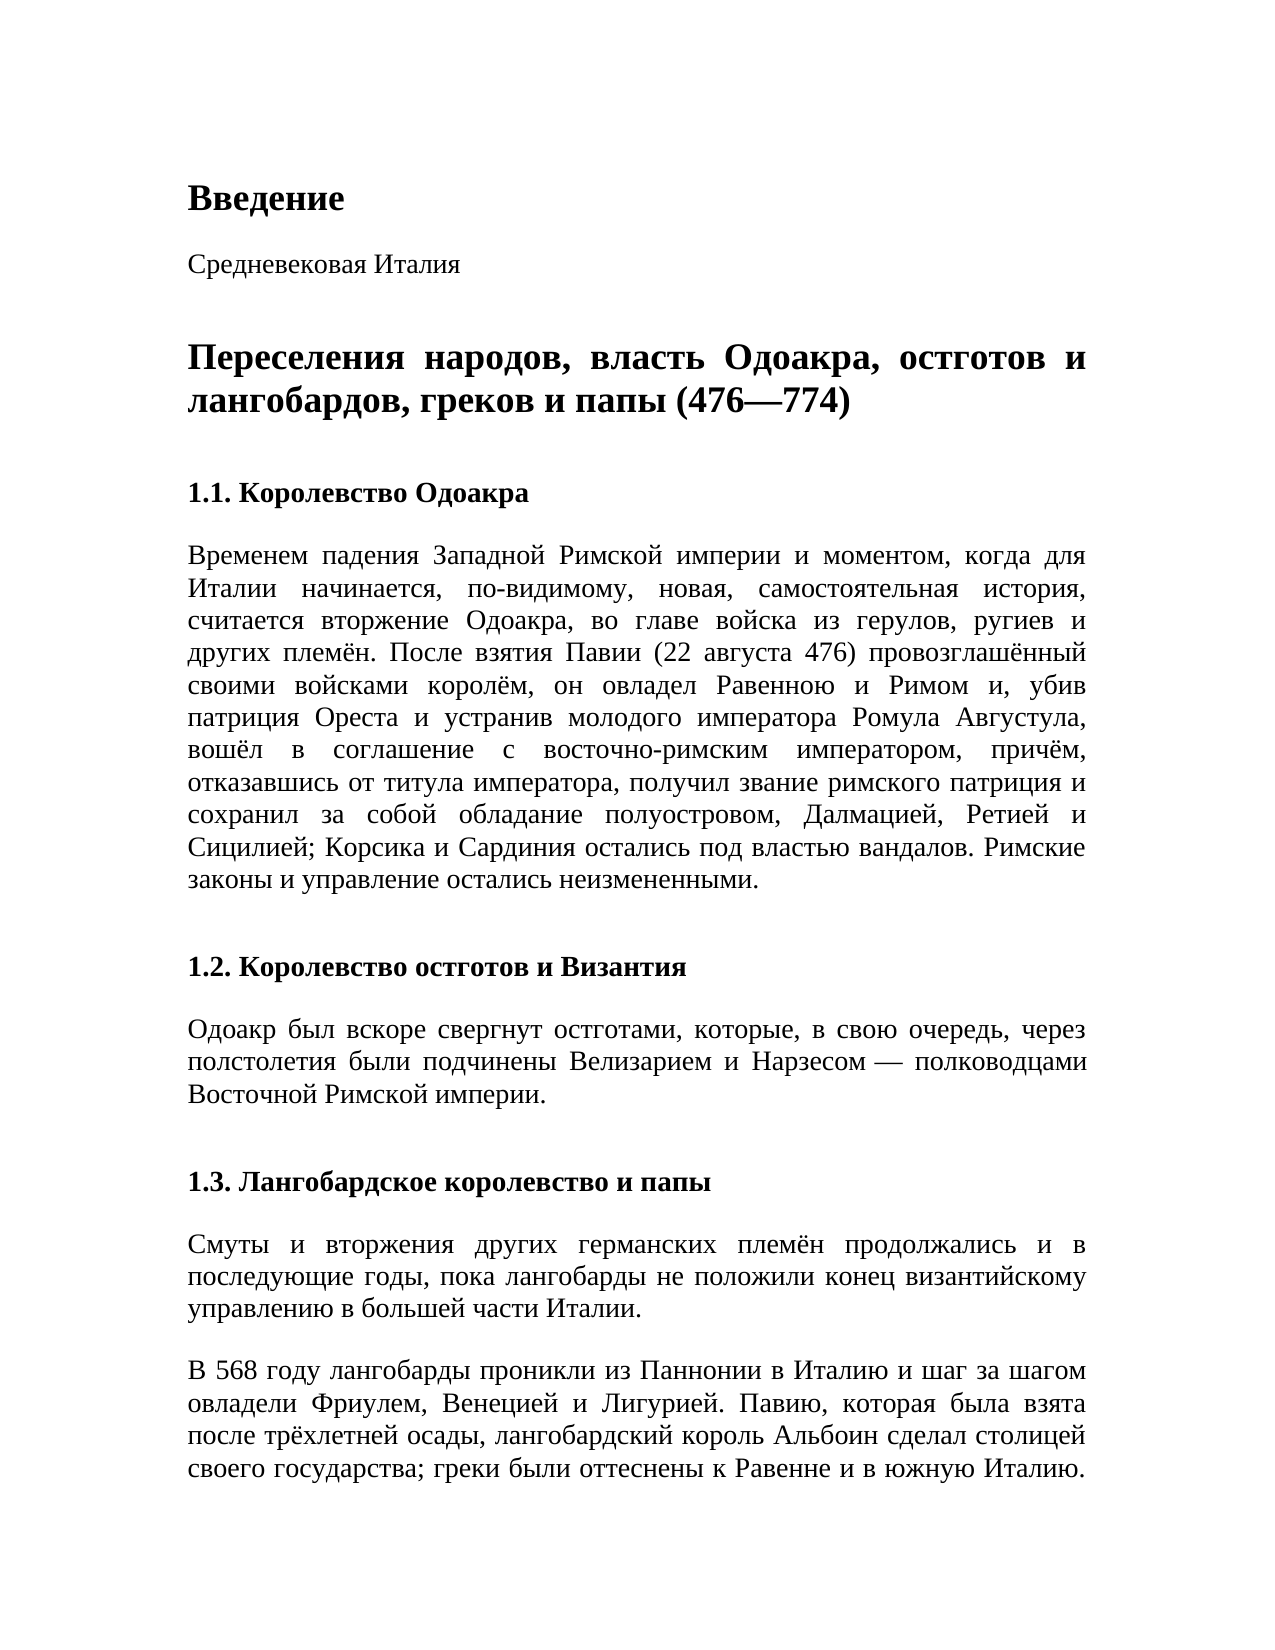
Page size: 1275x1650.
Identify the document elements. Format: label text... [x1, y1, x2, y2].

text Смуты и вторжения других германских племён продолжались и в последующие годы, пока лангобарды не положили конец византийскому управлению в большей части Италии. [187, 1227, 1087, 1324]
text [187, 1353, 1087, 1483]
list 1.2. Королевство остготов и Византия [187, 949, 1087, 983]
list Введение [187, 175, 1087, 218]
text Средневековая Италия [187, 248, 1087, 280]
text Одоакр был вскоре свергнут остготами, которые, в свою очередь, через полстолетия были подчинены Велизарием и Нарзесом — полководцами Восточной Римской империи. [187, 1012, 1087, 1109]
text Временем падения Западной Римской империи и моментом, когда для Италии начинается, по-видимому, новая, самостоятельная история, считается вторжение Одоакра, во главе войска из герулов, ругиев и других племён. После взятия Павии (22 августа 476) провозглашённый своими войсками королём, он овладел Равенною и Римом и, убив патриция Ореста и устранив молодого императора Ромула Августула, вошёл в соглашение с восточно-римским императором, причём, отказавшись от титула императора, получил звание римского патриция и сохранил за собой обладание полуостровом, Далмацией, Ретией и Сицилией; Корсика и Сардиния остались под властью вандалов. Римские законы и управление остались неизмененными. [187, 538, 1087, 894]
list 1.3. Лангобардское королевство и папы [187, 1164, 1087, 1197]
list Переселения народов, власть Одоакра, остготов и лангобардов, греков и папы (476—774) [187, 334, 1087, 421]
list 1.1. Королевство Одоакра [187, 475, 1087, 509]
